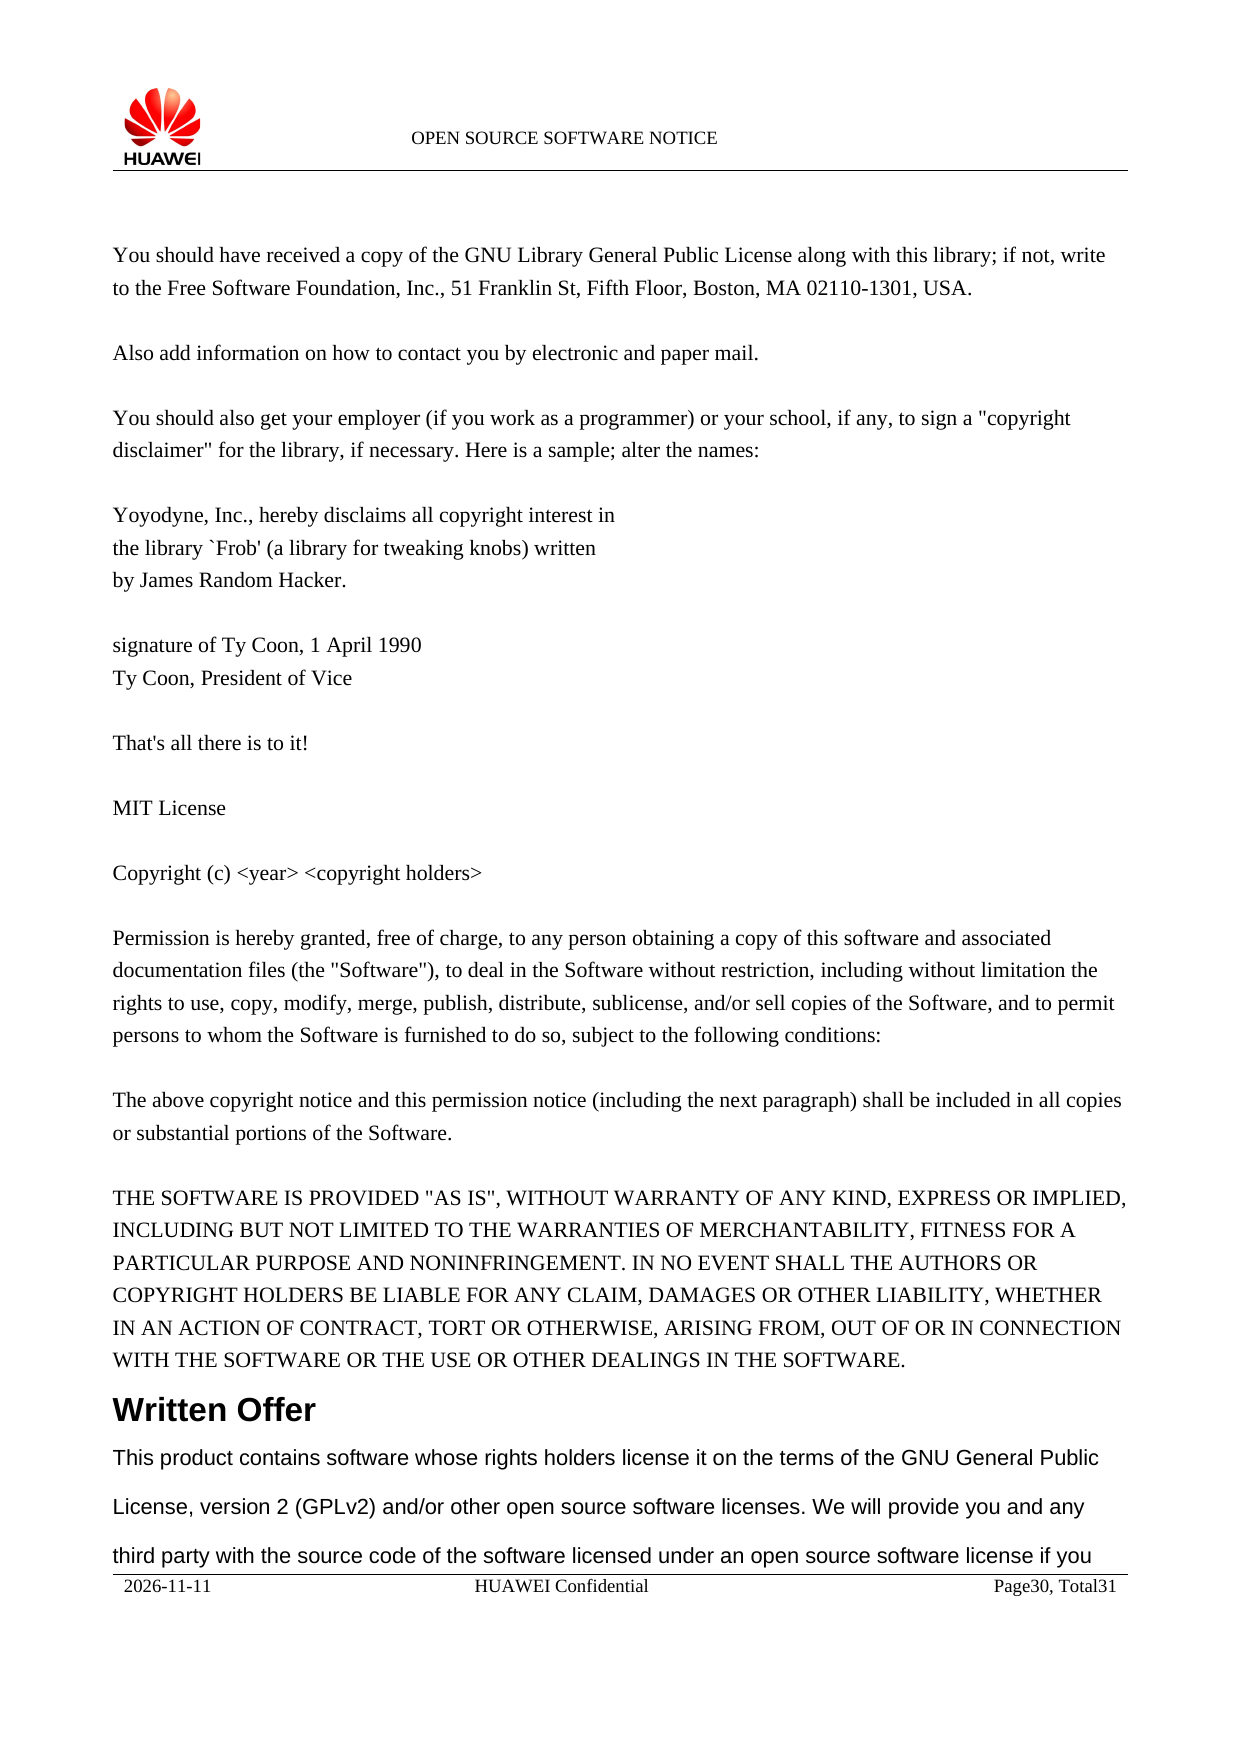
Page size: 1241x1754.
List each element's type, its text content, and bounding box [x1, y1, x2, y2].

text Written Offer [112, 1376, 1128, 1441]
picture [124, 88, 201, 165]
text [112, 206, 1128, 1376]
